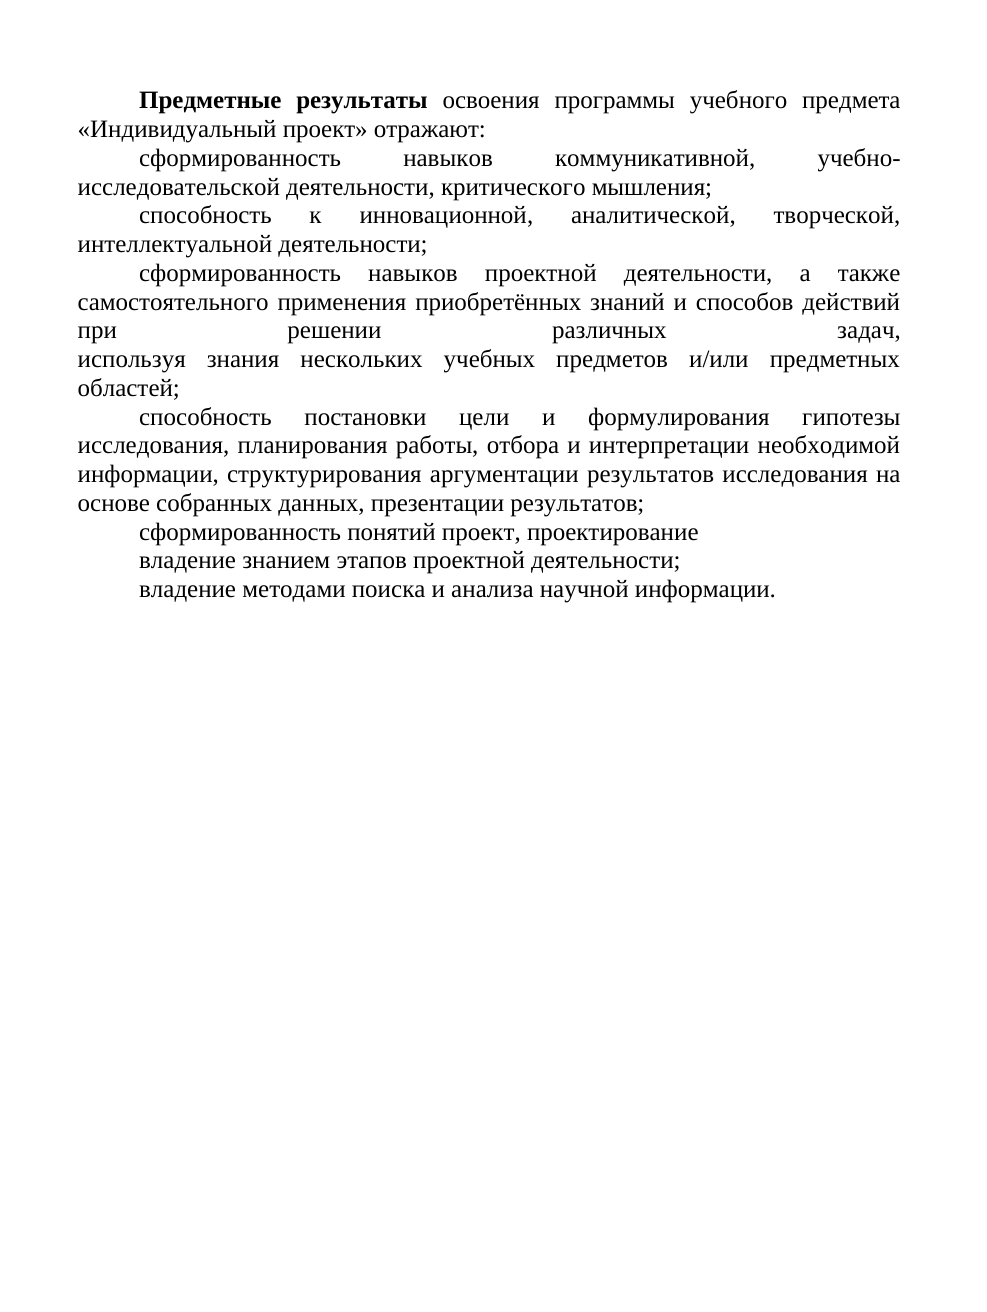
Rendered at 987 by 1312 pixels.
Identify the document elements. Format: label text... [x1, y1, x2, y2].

text Предметные результаты освоения программы учебного предмета «Индивидуальный проект» отражают: [77, 86, 901, 143]
text способность к инновационной, аналитической, творческой, интеллектуальной деятельности; [77, 201, 901, 258]
text сформированность навыков коммуникативной, учебно-исследовательской деятельности, критического мышления; [77, 143, 901, 201]
text способность постановки цели и формулирования гипотезы исследования, планирования работы, отбора и интерпретации необходимой информации, структурирования аргументации результатов исследования на основе собранных данных, презентации результатов; [77, 402, 901, 517]
text сформированность понятий проект, проектирование [77, 517, 901, 546]
text владение методами поиска и анализа научной информации. [77, 574, 901, 603]
text владение знанием этапов проектной деятельности; [77, 546, 901, 574]
text сформированность навыков проектной деятельности, а также самостоятельного применения приобретённых знаний и способов действий при решении различных задач, используя знания нескольких учебных предметов и/или предметных областей; [77, 258, 901, 402]
